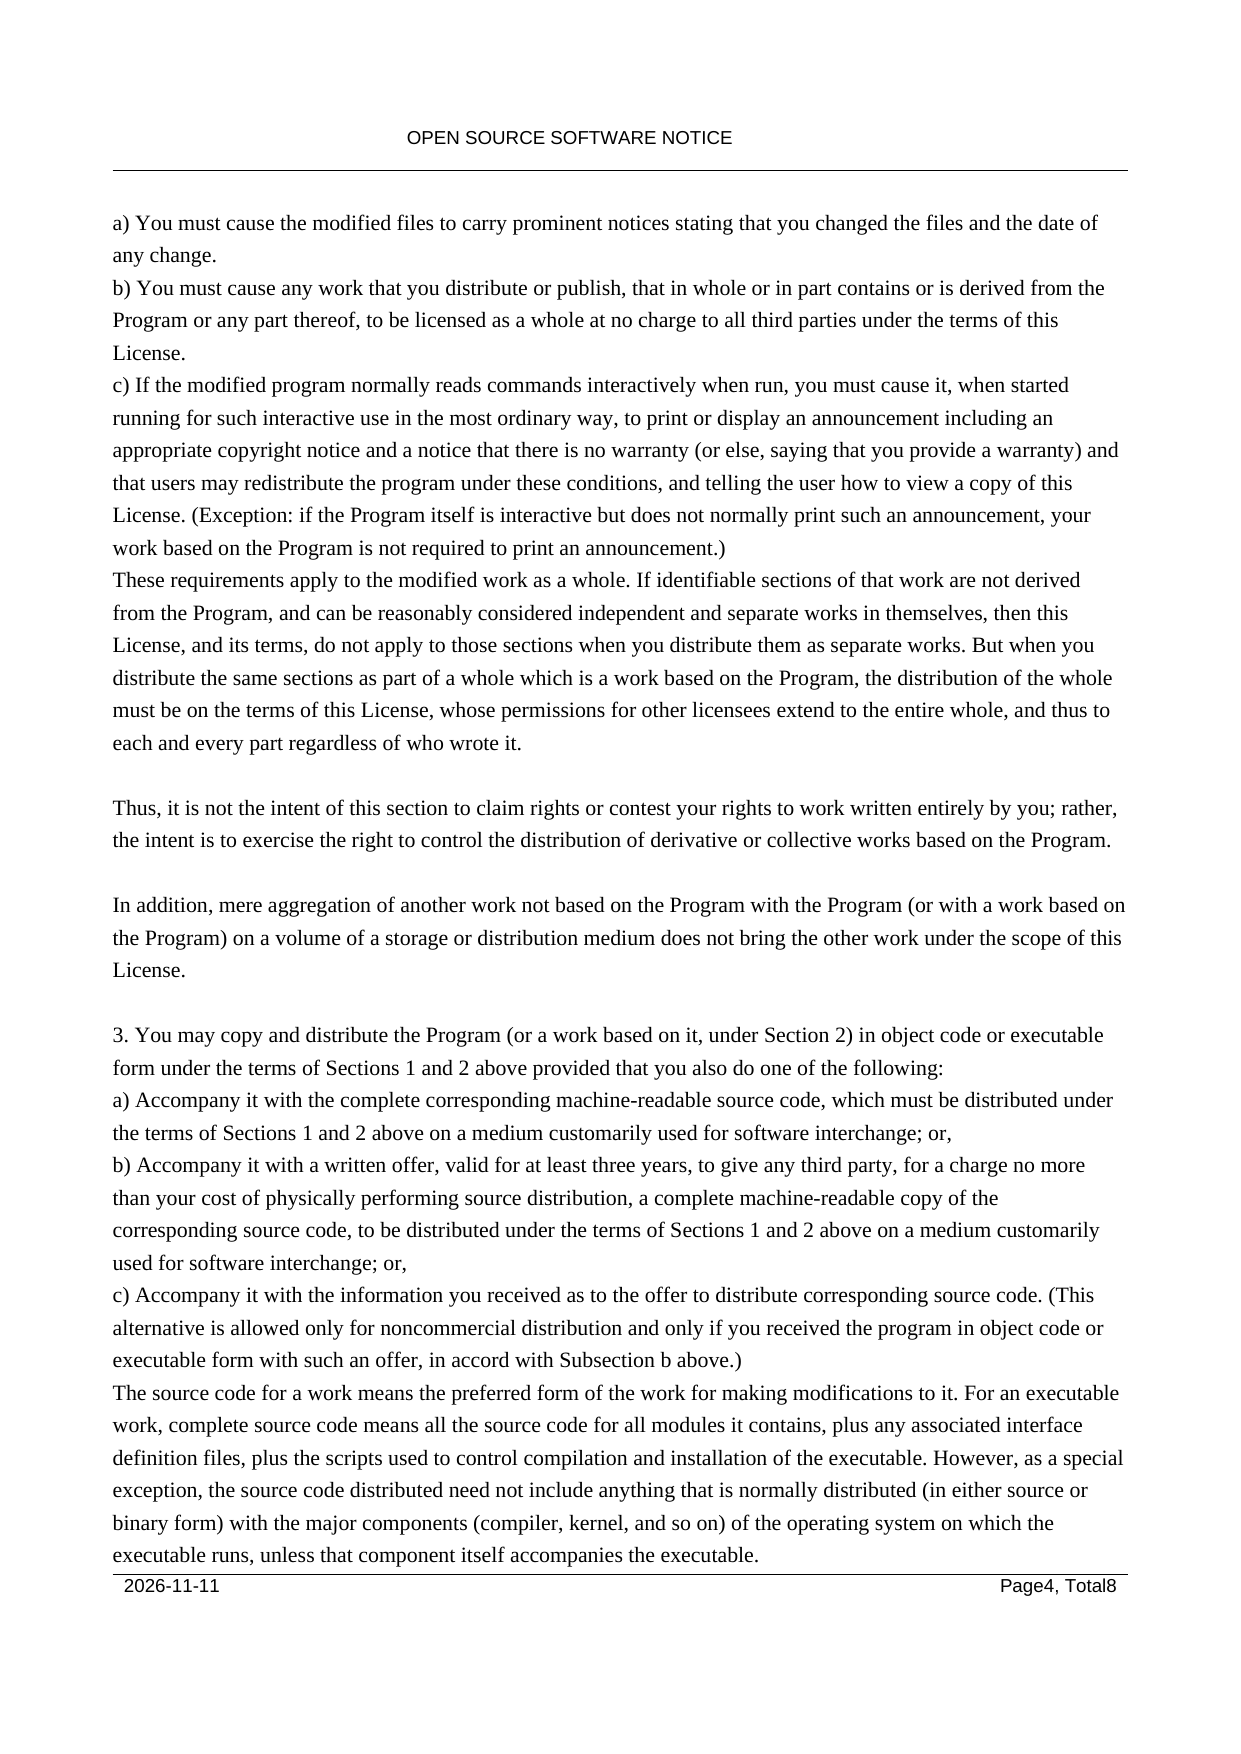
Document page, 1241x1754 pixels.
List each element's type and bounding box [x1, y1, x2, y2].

text [112, 206, 1128, 1571]
